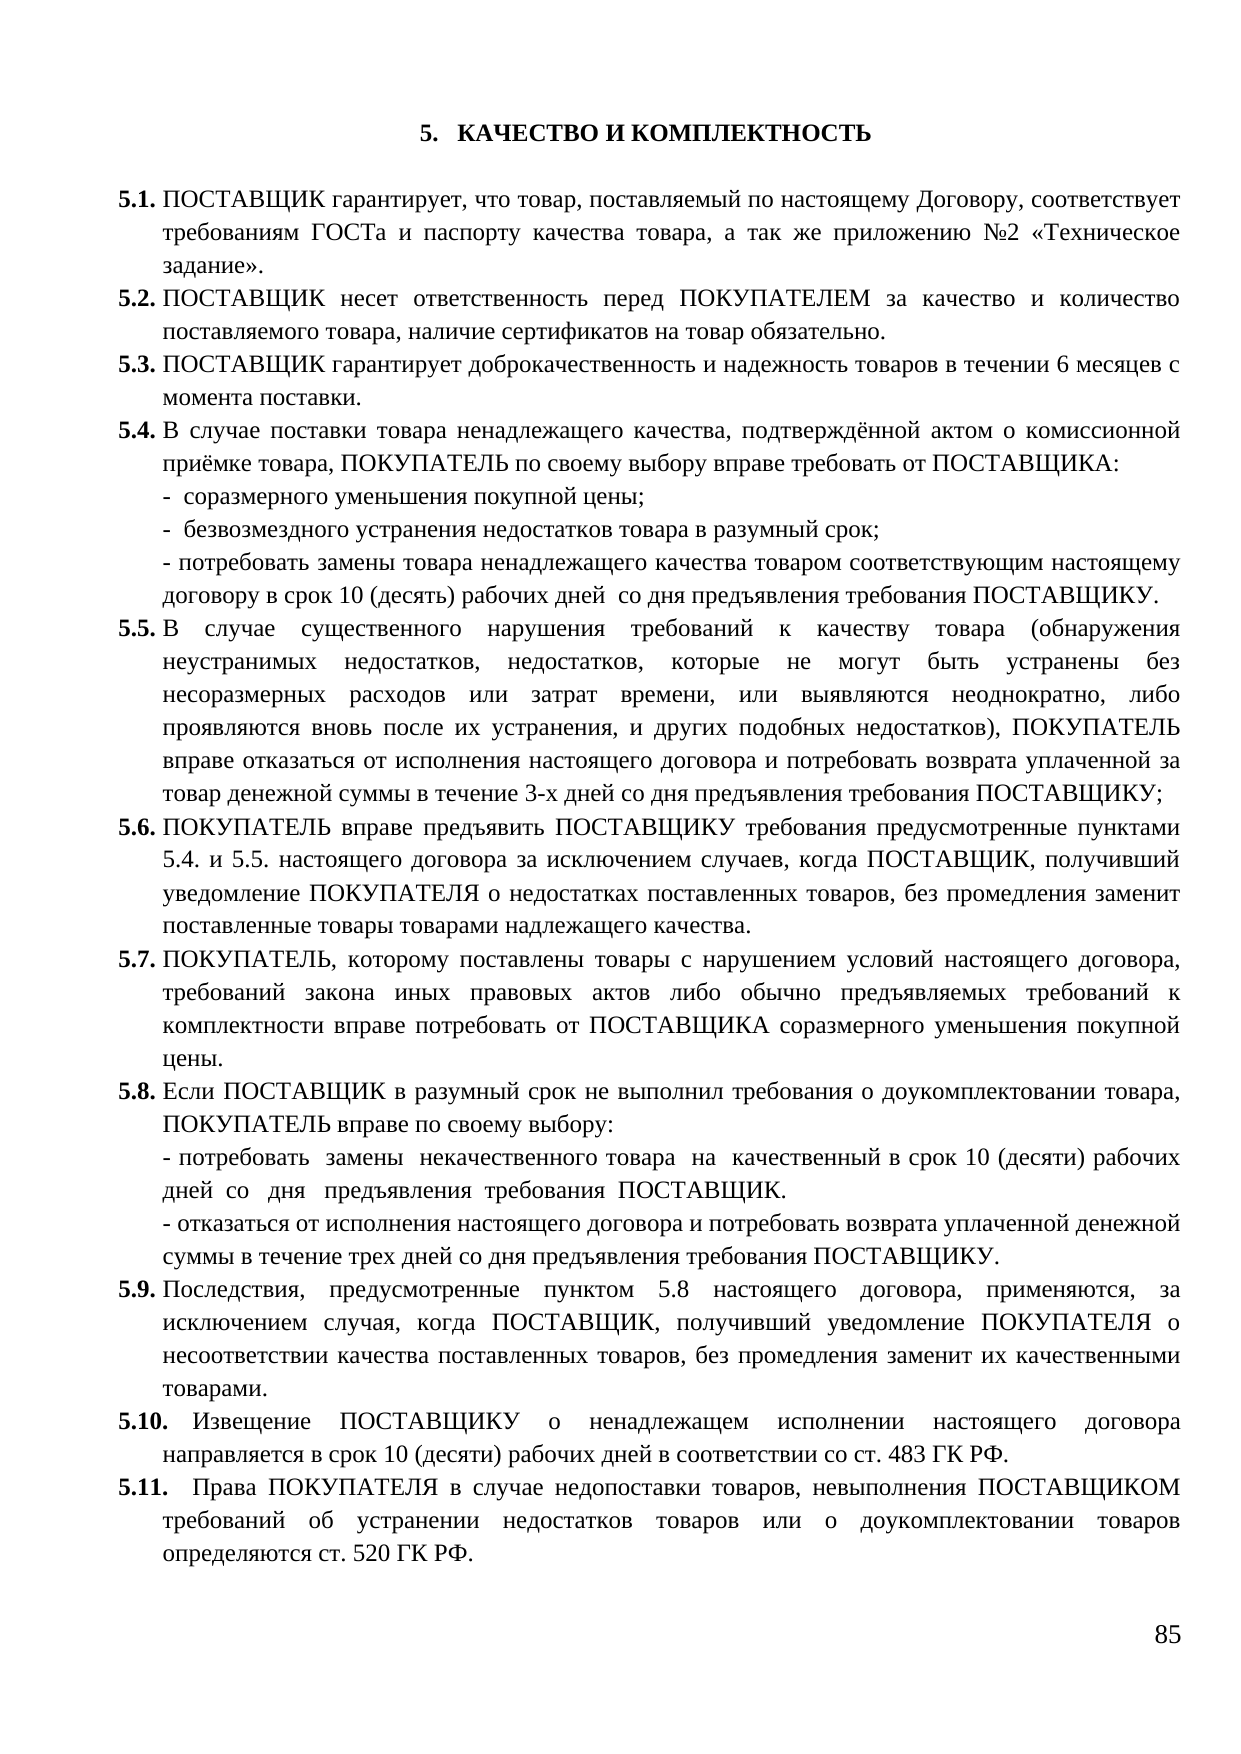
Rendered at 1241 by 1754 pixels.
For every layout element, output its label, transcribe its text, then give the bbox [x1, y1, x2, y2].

list КАЧЕСТВО И КОМПЛЕКТНОСТЬ [110, 118, 1181, 147]
list ПОСТАВЩИК гарантирует доброкачественность и надежность товаров в течении 6 месяцев с момента поставки. [118, 349, 1181, 411]
list Последствия, предусмотренные пунктом 5.8 настоящего договора, применяются, за исключением случая, когда ПОСТАВЩИК, получивший уведомление ПОКУПАТЕЛЯ о несоответствии качества поставленных товаров, без промедления заменит их качественными товарами. [118, 1274, 1181, 1402]
list Если ПОСТАВЩИК в разумный срок не выполнил требования о доукомплектовании товара, ПОКУПАТЕЛЬ вправе по своему выбору: [118, 1076, 1181, 1137]
text - потребовать замены товара ненадлежащего качества товаром соответствующим настоящему договору в срок 10 (десять) рабочих дней со дня предъявления требования ПОСТАВЩИКУ. [162, 547, 1181, 609]
list Права ПОКУПАТЕЛЯ в случае недопоставки товаров, невыполнения ПОСТАВЩИКОМ требований об устранении недостатков товаров или о доукомплектовании товаров определяются ст. 520 ГК РФ. [118, 1472, 1181, 1567]
list Извещение ПОСТАВЩИКУ о ненадлежащем исполнении настоящего договора направляется в срок 10 (десяти) рабочих дней в соответствии со ст. 483 ГК РФ. [118, 1406, 1181, 1468]
list ПОСТАВЩИК несет ответственность перед ПОКУПАТЕЛЕМ за качество и количество поставляемого товара, наличие сертификатов на товар обязательно. [118, 283, 1181, 345]
list В случае поставки товара ненадлежащего качества, подтверждённой актом о комиссионной приёмке товара, ПОКУПАТЕЛЬ по своему выбору вправе требовать от ПОСТАВЩИКА: [118, 415, 1181, 477]
list В случае существенного нарушения требований к качеству товара (обнаружения неустранимых недостатков, недостатков, которые не могут быть устранены без несоразмерных расходов или затрат времени, или выявляются неоднократно, либо проявляются вновь после их устранения, и других подобных недостатков), ПОКУПАТЕЛЬ вправе отказаться от исполнения настоящего договора и потребовать возврата уплаченной за товар денежной суммы в течение 3-х дней со дня предъявления требования ПОСТАВЩИКУ; [118, 613, 1181, 807]
text - соразмерного уменьшения покупной цены; [162, 481, 1181, 510]
list ПОКУПАТЕЛЬ, которому поставлены товары с нарушением условий настоящего договора, требований закона иных правовых актов либо обычно предъявляемых требований к комплектности вправе потребовать от ПОСТАВЩИКА соразмерного уменьшения покупной цены. [118, 944, 1181, 1071]
text - безвозмездного устранения недостатков товара в разумный срок; [162, 514, 1181, 543]
list ПОКУПАТЕЛЬ вправе предъявить ПОСТАВЩИКУ требования предусмотренные пунктами 5.4. и 5.5. настоящего договора за исключением случаев, когда ПОСТАВЩИК, получивший уведомление ПОКУПАТЕЛЯ о недостатках поставленных товаров, без промедления заменит поставленные товары товарами надлежащего качества. [118, 812, 1181, 939]
text - потребовать замены некачественного товара на качественный в срок 10 (десяти) рабочих дней со дня предъявления требования ПОСТАВЩИК. [162, 1142, 1181, 1203]
list ПОСТАВЩИК гарантирует, что товар, поставляемый по настоящему Договору, соответствует требованиям ГОСТа и паспорту качества товара, а так же приложению №2 «Техническое задание». [118, 184, 1181, 279]
text - отказаться от исполнения настоящего договора и потребовать возврата уплаченной денежной суммы в течение трех дней со дня предъявления требования ПОСТАВЩИКУ. [162, 1208, 1181, 1269]
